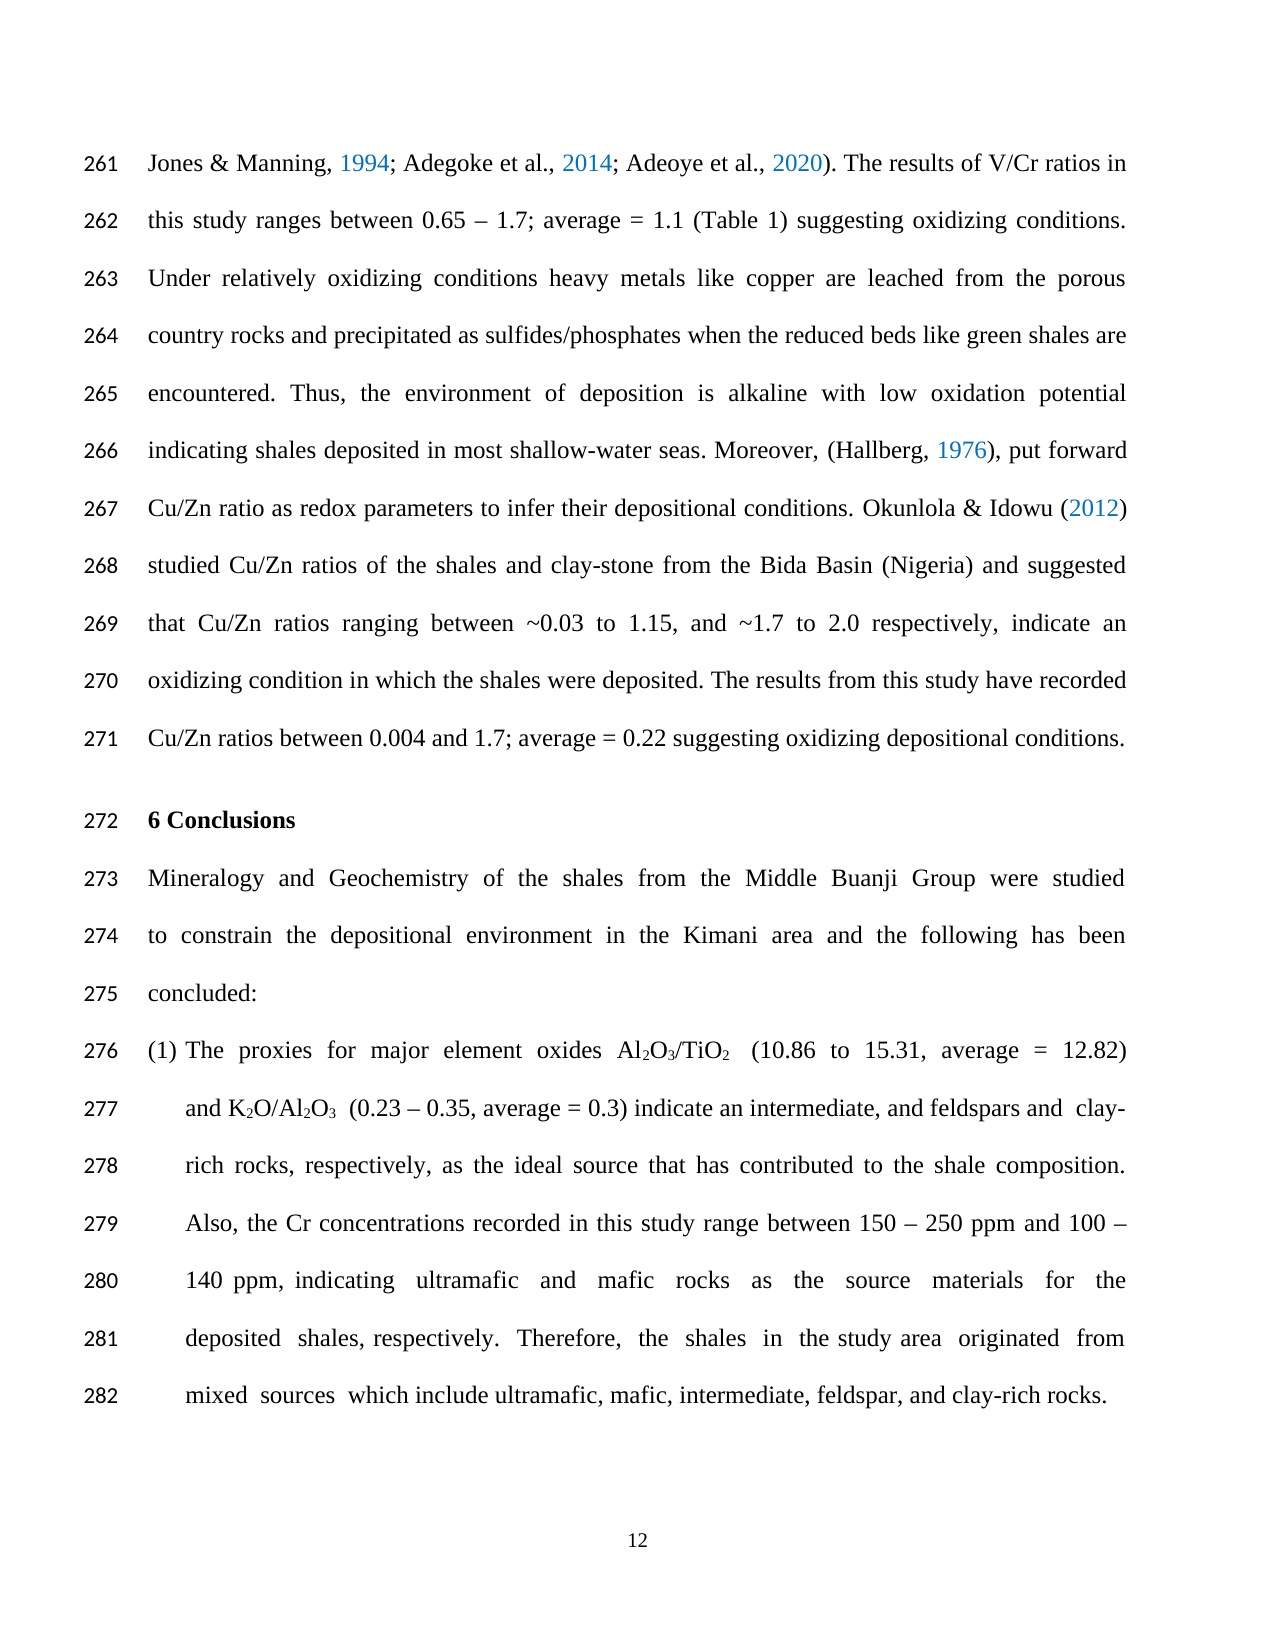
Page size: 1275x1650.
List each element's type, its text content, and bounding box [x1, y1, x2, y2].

subtitle 6 Conclusions [148, 805, 1127, 834]
text Mineralogy and Geochemistry of the shales from the Middle Buanji Group were studied to constrain the depositional environment in the Kimani area and the following has been concluded: [148, 863, 1127, 1006]
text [148, 148, 1127, 751]
list The proxies for major element oxides Al2O3/TiO2 (10.86 to 15.31, average = 12.82) and K2O/Al2O3 (0.23 – 0.35, average = 0.3) indicate an intermediate, and feldspars and clay-rich rocks, respectively, as the ideal source that has contributed to the shale composition. Also, the Cr concentrations recorded in this study range between 150 – 250 ppm and 100 – 140 ppm, indicating ultramafic and mafic rocks as the source materials for the deposited shales, respectively. Therefore, the shales in the study area originated from mixed sources which include ultramafic, mafic, intermediate, feldspar, and clay-rich rocks. [148, 1035, 1127, 1409]
